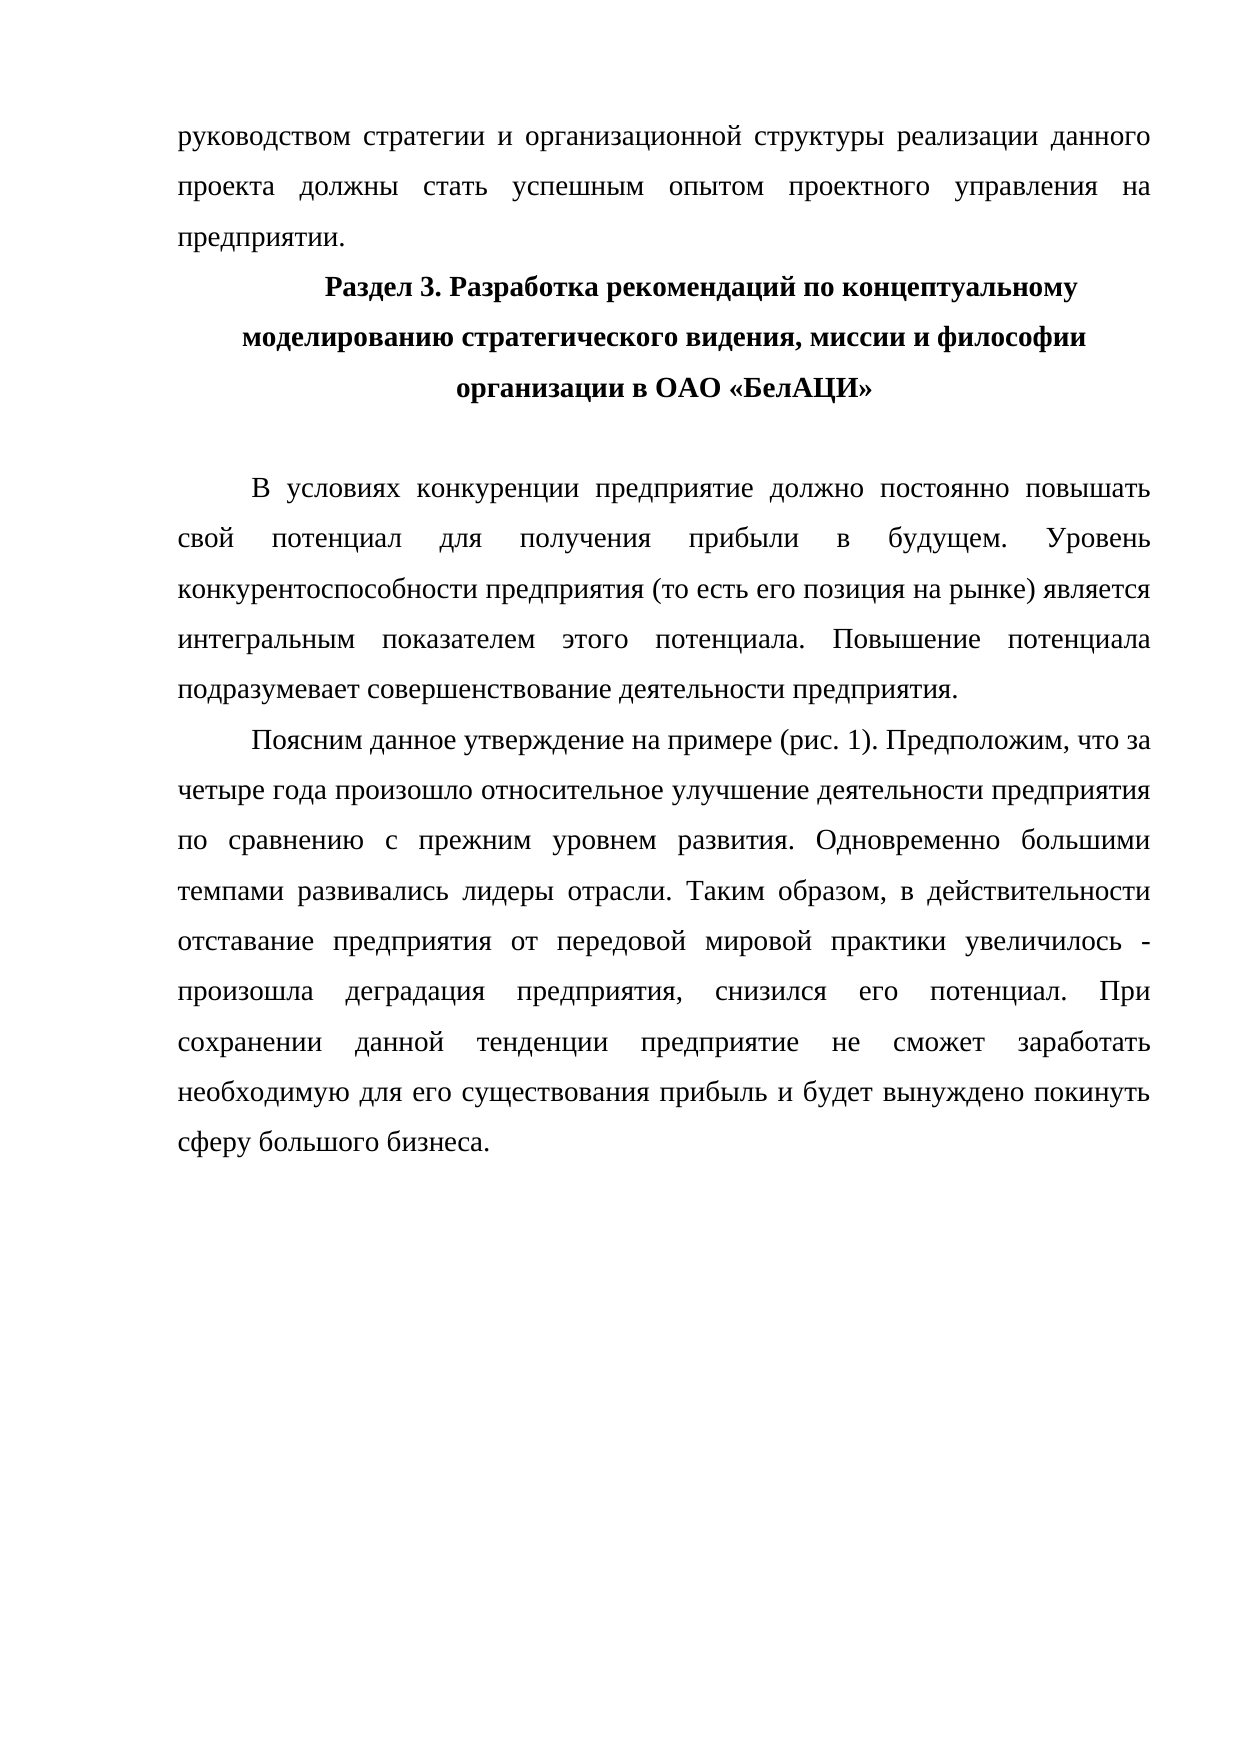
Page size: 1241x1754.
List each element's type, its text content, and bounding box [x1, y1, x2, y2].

text В условиях конкуренции предприятие должно постоянно повышать свой потенциал для получения прибыли в будущем. Уровень конкурентоспособности предприятия (то есть его позиция на рынке) является интегральным показателем этого потенциала. Повышение потенциала подразумевает совершенствование деятельности предприятия. [177, 470, 1152, 705]
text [177, 118, 1152, 252]
subtitle Раздел 3. Разработка рекомендаций по концептуальному моделированию стратегического видения, миссии и философии организации в ОАО «БелАЦИ» [177, 269, 1152, 403]
text Поясним данное утверждение на примере (рис. 1). Предположим, что за четыре года произошло относительное улучшение деятельности предприятия по сравнению с прежним уровнем развития. Одновременно большими темпами развивались лидеры отрасли. Таким образом, в действительности отставание предприятия от передовой мировой практики увеличилось - произошла деградация предприятия, снизился его потенциал. При сохранении данной тенденции предприятие не сможет заработать необходимую для его существования прибыль и будет вынуждено покинуть сферу большого бизнеса. [177, 722, 1152, 1158]
